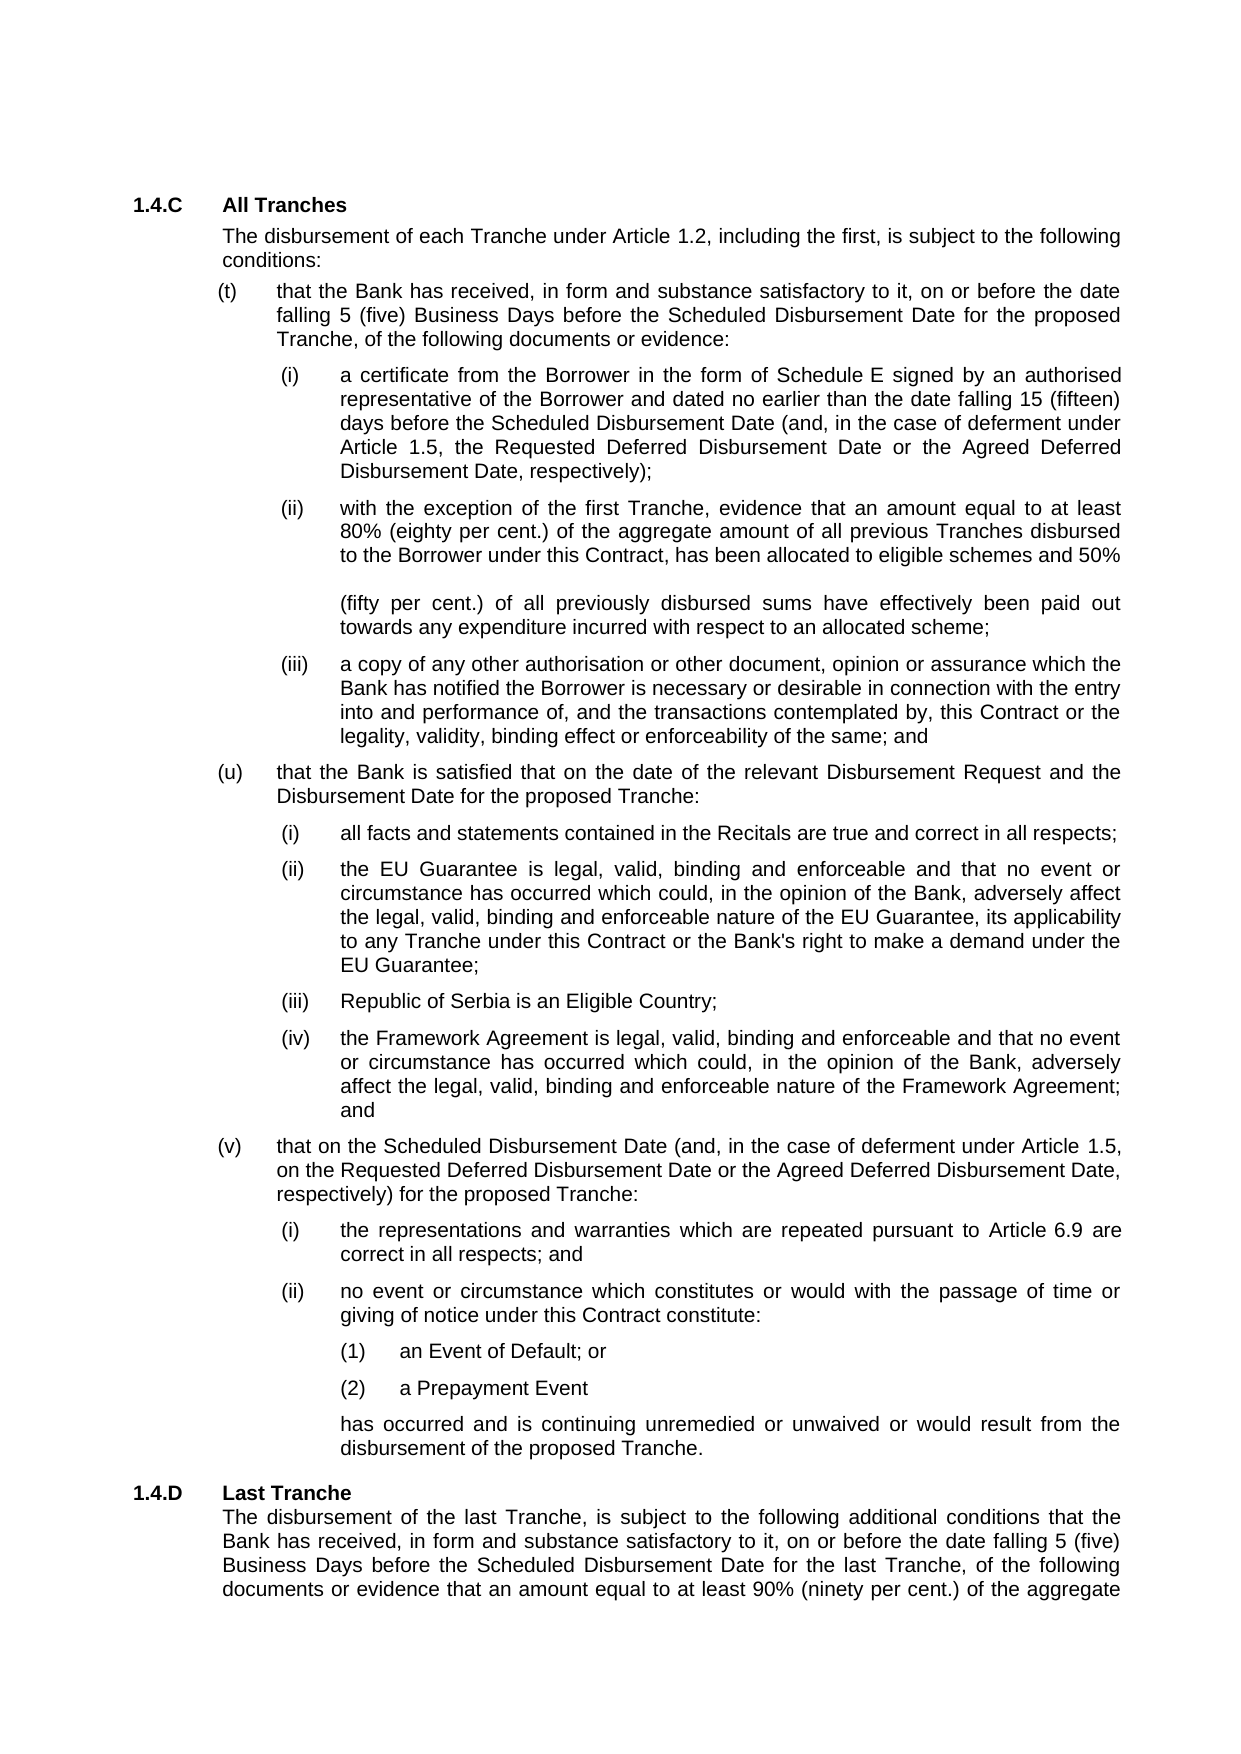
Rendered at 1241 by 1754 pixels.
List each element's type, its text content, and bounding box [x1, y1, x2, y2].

list that the Bank is satisfied that on the date of the relevant Disbursement Request and the Disbursement Date for the proposed Tranche: [217, 760, 1122, 808]
list a Prepayment Event [340, 1376, 1122, 1399]
subtitle All Tranches [133, 192, 1122, 216]
list Republic of Serbia is an Eligible Country; [281, 989, 1122, 1013]
list that on the Scheduled Disbursement Date (and, in the case of deferment under Article 1.5, on the Requested Deferred Disbursement Date or the Agreed Deferred Disbursement Date, respectively) for the proposed Tranche: [217, 1134, 1122, 1206]
list the representations and warranties which are repeated pursuant to Article 6.9 are correct in all respects; and [281, 1218, 1122, 1266]
list a certificate from the Borrower in the form of Schedule E signed by an authorised representative of the Borrower and dated no earlier than the date falling 15 (fifteen) days before the Scheduled Disbursement Date (and, in the case of deferment under Article 1.5, the Requested Deferred Disbursement Date or the Agreed Deferred Disbursement Date, respectively); [281, 363, 1122, 483]
list the Framework Agreement is legal, valid, binding and enforceable and that no event or circumstance has occurred which could, in the opinion of the Bank, adversely affect the legal, valid, binding and enforceable nature of the Framework Agreement; and [281, 1026, 1122, 1121]
list a copy of any other authorisation or other document, opinion or assurance which the Bank has notified the Borrower is necessary or desirable in connection with the entry into and performance of, and the transactions contemplated by, this Contract or the legality, validity, binding effect or enforceability of the same; and [281, 652, 1122, 747]
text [222, 1505, 1122, 1601]
text has occurred and is continuing unremedied or unwaived or would result from the disbursement of the proposed Tranche. [340, 1412, 1122, 1460]
list that the Bank has received, in form and substance satisfactory to it, on or before the date falling 5 (five) Business Days before the Scheduled Disbursement Date for the proposed Tranche, of the following documents or evidence: [217, 279, 1122, 351]
list the EU Guarantee is legal, valid, binding and enforceable and that no event or circumstance has occurred which could, in the opinion of the Bank, adversely affect the legal, valid, binding and enforceable nature of the EU Guarantee, its applicability to any Tranche under this Contract or the Bank's right to make a demand under the EU Guarantee; [281, 857, 1122, 977]
list no event or circumstance which constitutes or would with the passage of time or giving of notice under this Contract constitute: [281, 1279, 1122, 1327]
list all facts and statements contained in the Recitals are true and correct in all respects; [281, 820, 1122, 844]
list an Event of Default; or [340, 1339, 1122, 1363]
subtitle Last Tranche [133, 1481, 1122, 1505]
list with the exception of the first Tranche, evidence that an amount equal to at least 80% (eighty per cent.) of the aggregate amount of all previous Tranches disbursed to the Borrower under this Contract, has been allocated to eligible schemes and 50% (fifty per cent.) of all previously disbursed sums have effectively been paid out towards any expenditure incurred with respect to an allocated scheme; [281, 495, 1122, 639]
text The disbursement of each Tranche under Article 1.2, including the first, is subject to the following conditions: [222, 224, 1122, 272]
